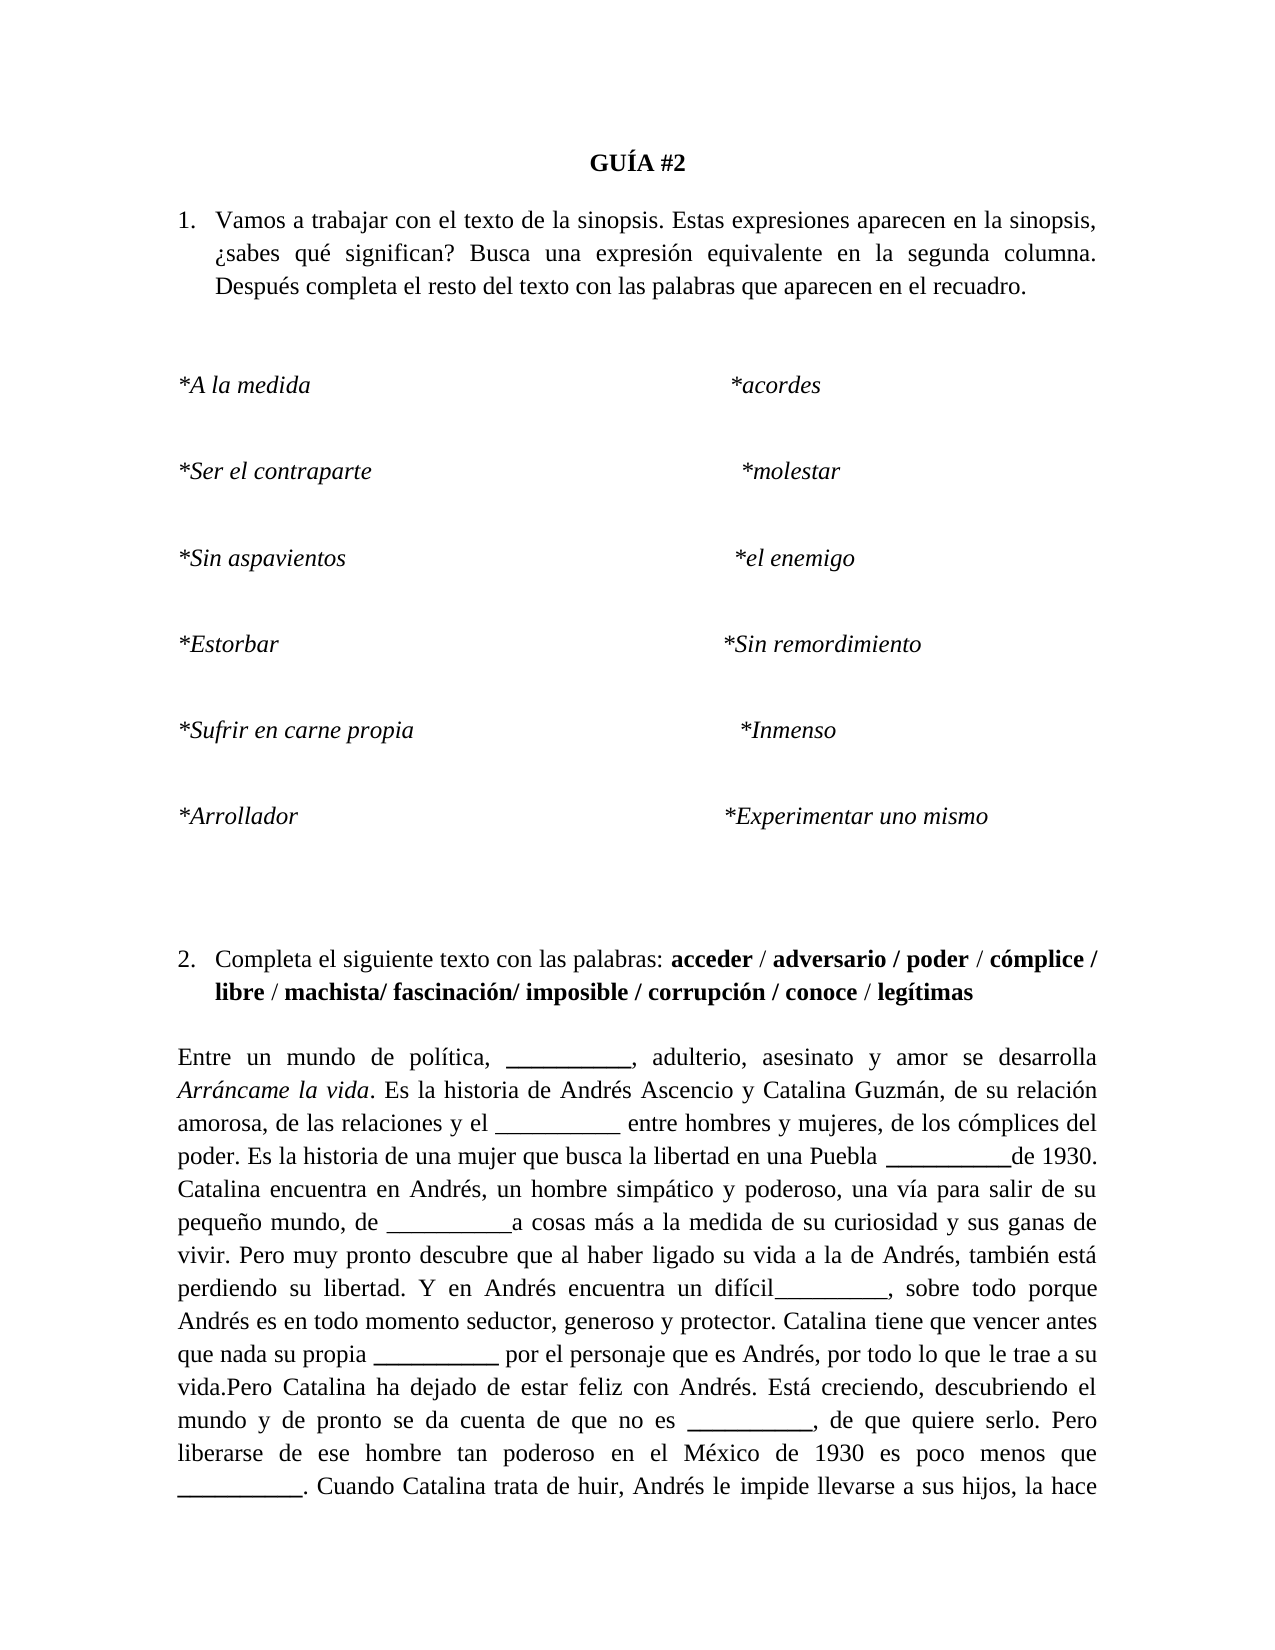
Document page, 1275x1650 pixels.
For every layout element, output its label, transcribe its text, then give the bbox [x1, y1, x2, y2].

text *Estorbar *Sin remordimiento [177, 629, 1098, 658]
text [177, 1042, 1098, 1500]
list Vamos a trabajar con el texto de la sinopsis. Estas expresiones aparecen en la sinopsis, ¿sabes qué significan? Busca una expresión equivalente en la segunda columna. Después completa el resto del texto con las palabras que aparecen en el recuadro. [177, 205, 1098, 300]
text *Sufrir en carne propia *Inmenso [177, 715, 1098, 744]
text *Ser el contraparte *molestar [177, 456, 1098, 485]
list Completa el siguiente texto con las palabras: acceder / adversario / poder / cómplice / libre / machista/ fascinación/ imposible / corrupción / conoce / legítimas [177, 944, 1098, 1005]
text *Sin aspavientos *el enemigo [177, 543, 1098, 571]
text GUÍA #2 [177, 148, 1098, 176]
text *A la medida *acordes [177, 370, 1098, 399]
text *Arrollador *Experimentar uno mismo [177, 801, 1098, 830]
